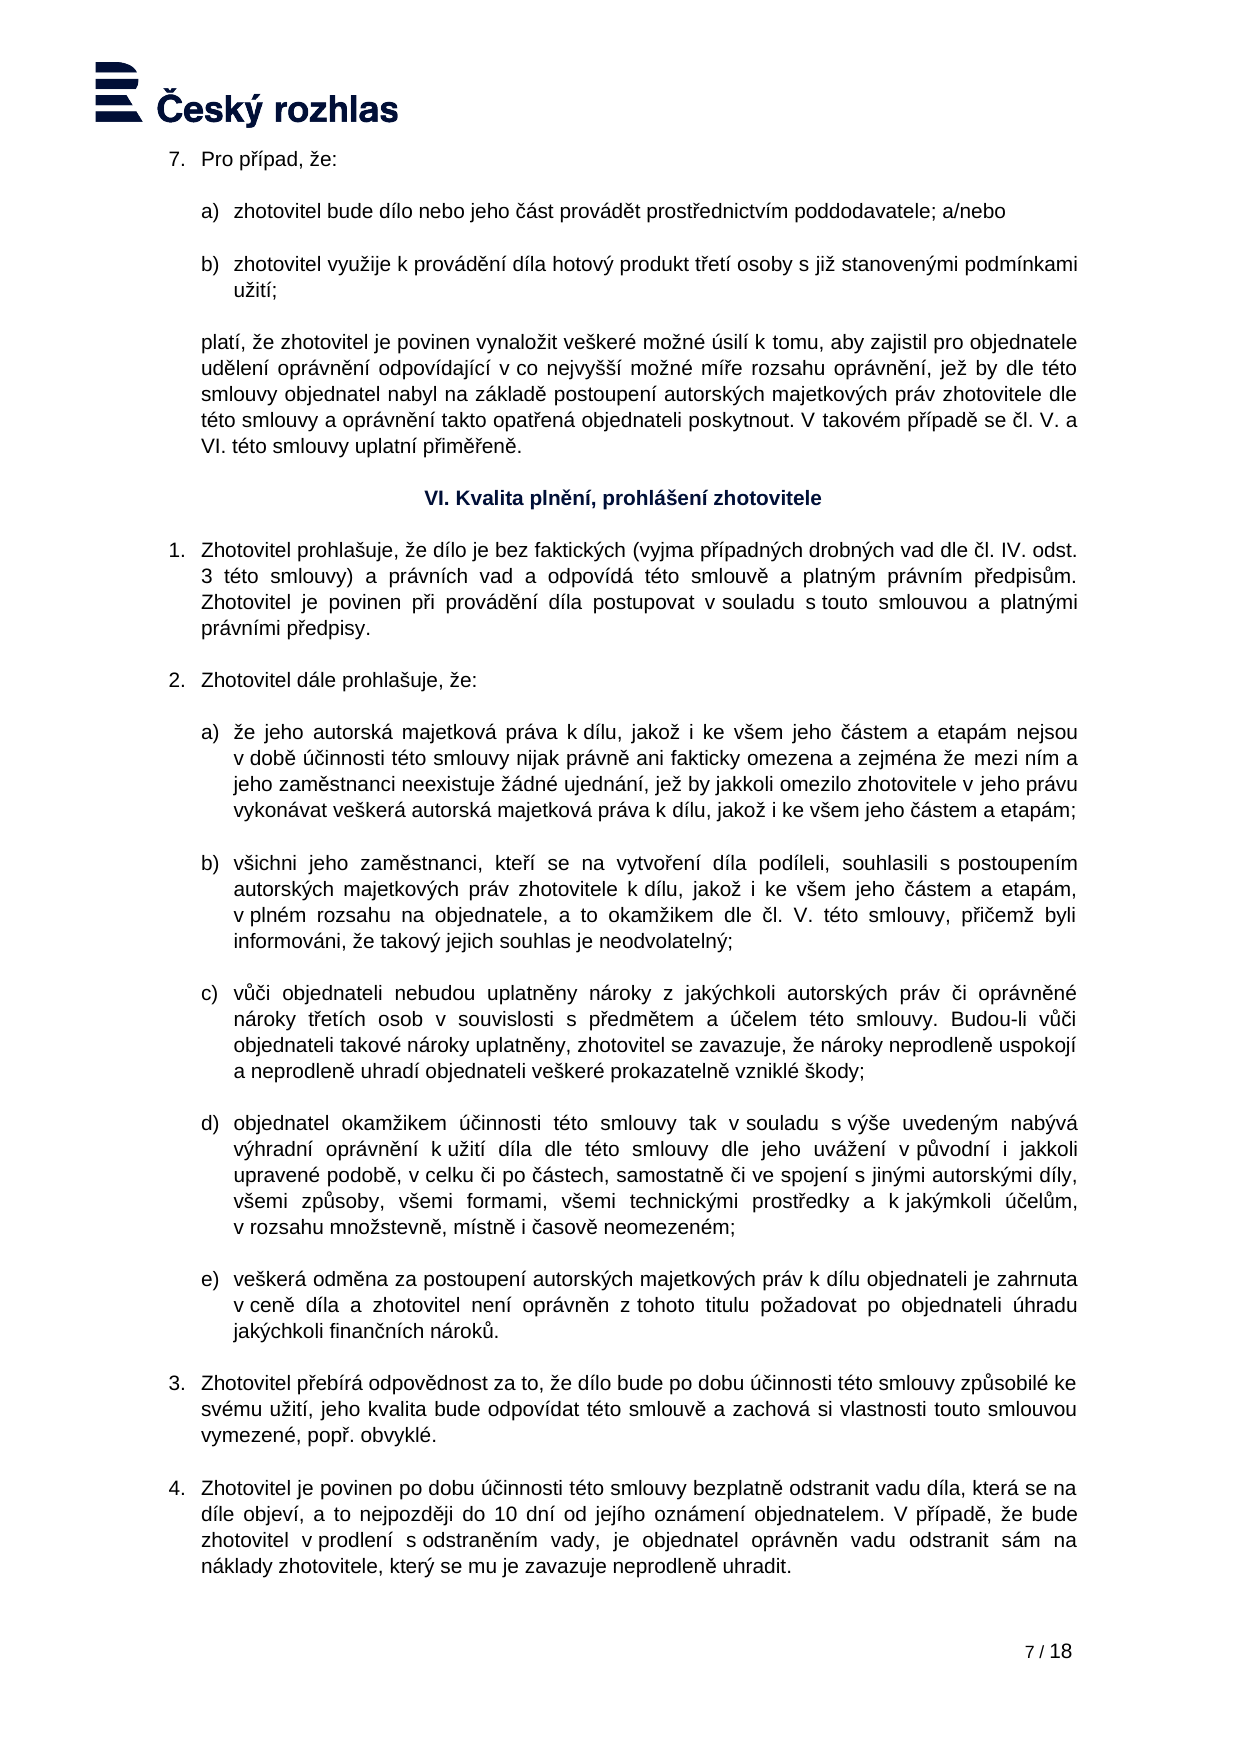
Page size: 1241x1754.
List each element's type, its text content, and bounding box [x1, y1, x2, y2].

list objednatel okamžikem účinnosti této smlouvy tak v souladu s výše uvedeným nabývá výhradní oprávnění k užití díla dle této smlouvy dle jeho uvážení v původní i jakkoli upravené podobě, v celku či po částech, samostatně či ve spojení s jinými autorskými díly, všemi způsoby, všemi formami, všemi technickými prostředky a k jakýmkoli účelům, v rozsahu množstevně, místně i časově neomezeném; [201, 1109, 1078, 1240]
list vůči objednateli nebudou uplatněny nároky z jakýchkoli autorských práv či oprávněné nároky třetích osob v souvislosti s předmětem a účelem této smlouvy. Budou-li vůči objednateli takové nároky uplatněny, zhotovitel se zavazuje, že nároky neprodleně uspokojí a neprodleně uhradí objednateli veškeré prokazatelně vzniklé škody; [201, 979, 1078, 1083]
list všichni jeho zaměstnanci, kteří se na vytvoření díla podíleli, souhlasili s postoupením autorských majetkových práv zhotovitele k dílu, jakož i ke všem jeho částem a etapám, v plném rozsahu na objednatele, a to okamžikem dle čl. V. této smlouvy, přičemž byli informováni, že takový jejich souhlas je neodvolatelný; [201, 849, 1078, 953]
list zhotovitel využije k provádění díla hotový produkt třetí osoby s již stanovenými podmínkami užití; [201, 250, 1078, 302]
list že jeho autorská majetková práva k dílu, jakož i ke všem jeho částem a etapám nejsou v době účinnosti této smlouvy nijak právně ani fakticky omezena a zejména že mezi ním a jeho zaměstnanci neexistuje žádné ujednání, jež by jakkoli omezilo zhotovitele v jeho právu vykonávat veškerá autorská majetková práva k dílu, jakož i ke všem jeho částem a etapám; [201, 719, 1078, 823]
list platí, že zhotovitel je povinen vynaložit veškeré možné úsilí k tomu, aby zajistil pro objednatele udělení oprávnění odpovídající v co nejvyšší možné míře rozsahu oprávnění, jež by dle této smlouvy objednatel nabyl na základě postoupení autorských majetkových práv zhotovitele dle této smlouvy a oprávnění takto opatřená objednateli poskytnout. V takovém případě se čl. V. a VI. této smlouvy uplatní přiměřeně. [201, 328, 1078, 458]
picture [95, 62, 398, 128]
list Zhotovitel prohlašuje, že dílo je bez faktických (vyjma případných drobných vad dle čl. IV. odst. 3 této smlouvy) a právních vad a odpovídá této smlouvě a platným právním předpisům. Zhotovitel je povinen při provádění díla postupovat v souladu s touto smlouvou a platnými právními předpisy. [168, 537, 1078, 641]
list Zhotovitel dále prohlašuje, že: [168, 667, 1078, 693]
list Pro případ, že: [168, 146, 1078, 172]
list Zhotovitel je povinen po dobu účinnosti této smlouvy bezplatně odstranit vadu díla, která se na díle objeví, a to nejpozději do 10 dní od jejího oznámení objednatelem. V případě, že bude zhotovitel v prodlení s odstraněním vady, je objednatel oprávněn vadu odstranit sám na náklady zhotovitele, který se mu je zavazuje neprodleně uhradit. [168, 1474, 1078, 1578]
subtitle Kvalita plnění, prohlášení zhotovitele [168, 484, 1078, 511]
list veškerá odměna za postoupení autorských majetkových práv k dílu objednateli je zahrnuta v ceně díla a zhotovitel není oprávněn z tohoto titulu požadovat po objednateli úhradu jakýchkoli finančních nároků. [201, 1266, 1078, 1344]
list Zhotovitel přebírá odpovědnost za to, že dílo bude po dobu účinnosti této smlouvy způsobilé ke svému užití, jeho kvalita bude odpovídat této smlouvě a zachová si vlastnosti touto smlouvou vymezené, popř. obvyklé. [168, 1370, 1078, 1448]
list zhotovitel bude dílo nebo jeho část provádět prostřednictvím poddodavatele; a/nebo [201, 198, 1078, 224]
